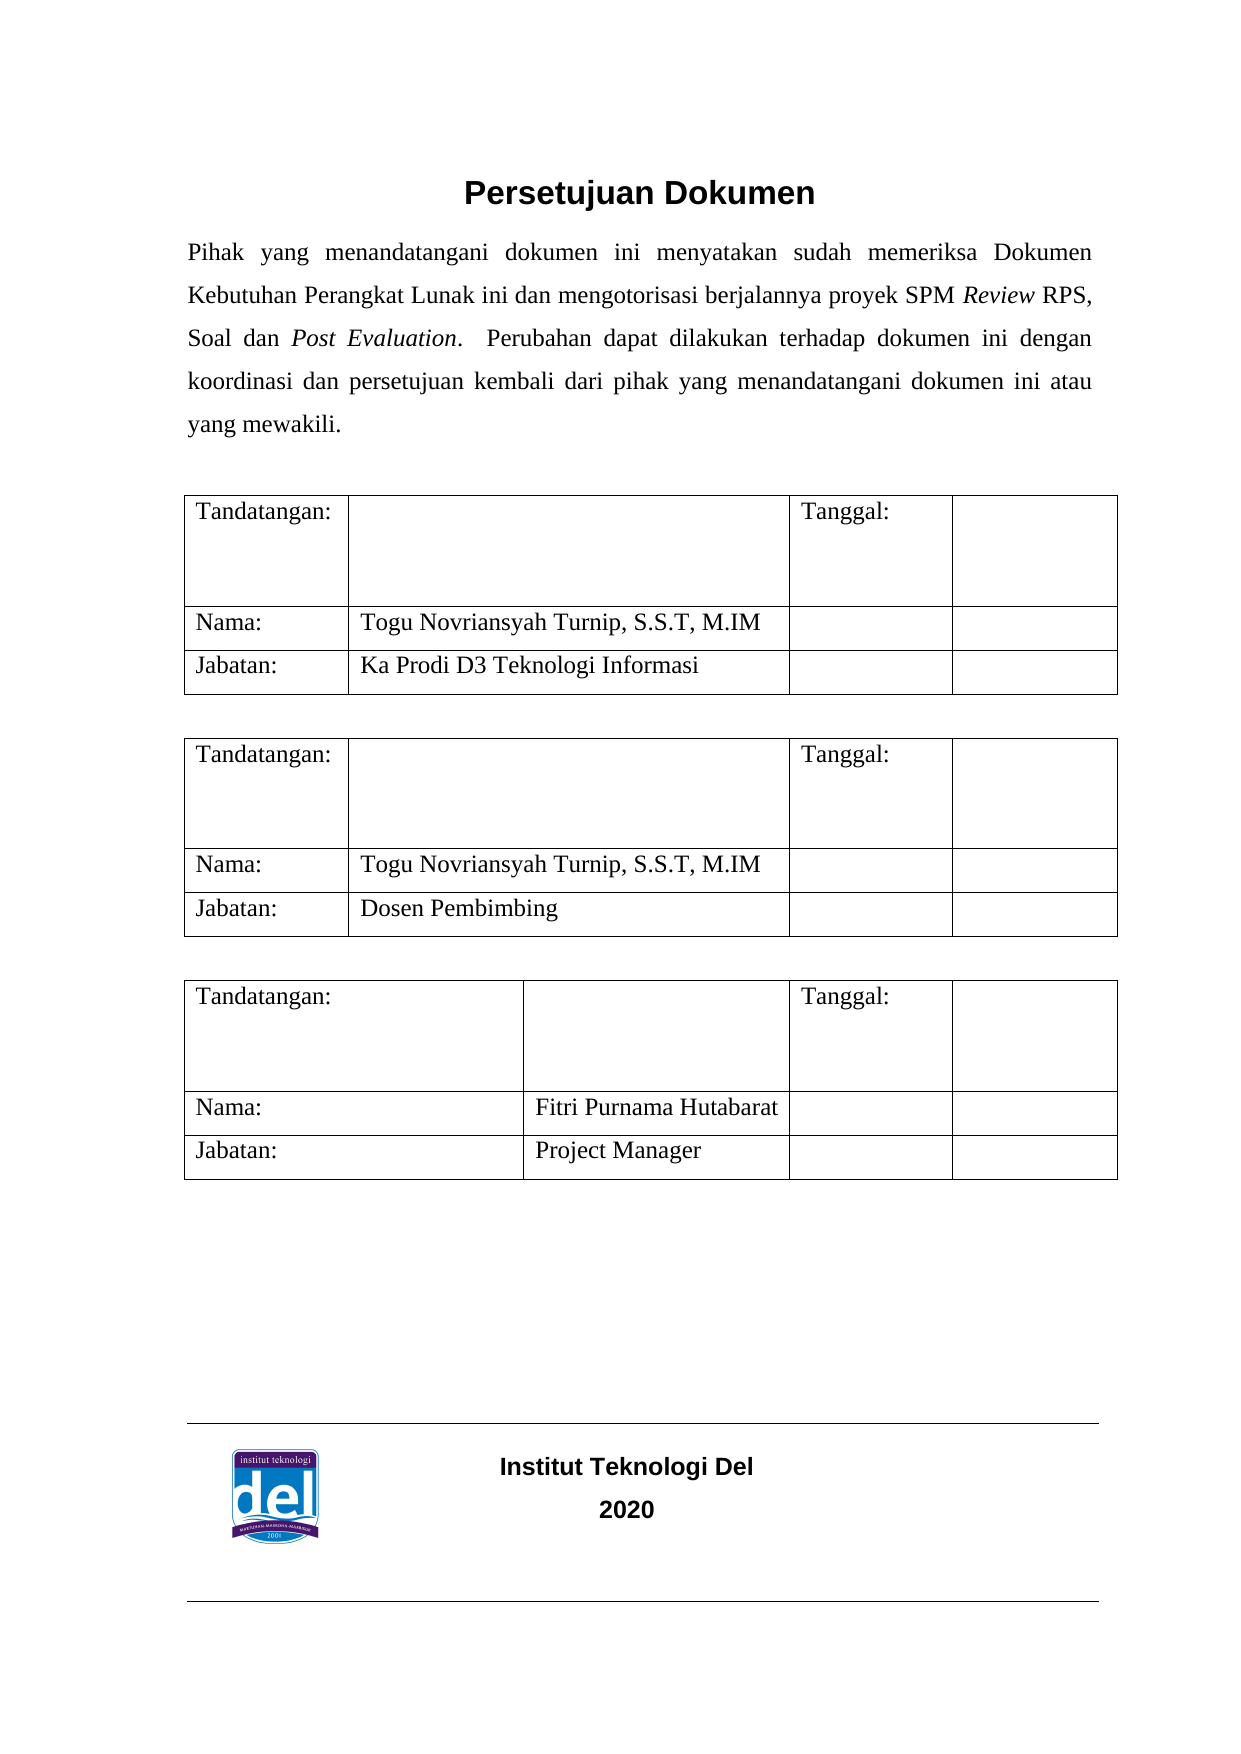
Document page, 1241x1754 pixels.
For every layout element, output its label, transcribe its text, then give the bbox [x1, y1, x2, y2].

table_cell Togu Novriansyah Turnip, S.S.T, M.IM [349, 849, 789, 892]
table_cell [953, 1092, 1117, 1134]
table_cell [790, 651, 952, 694]
table_cell Nama: [185, 849, 348, 892]
table_cell [790, 1092, 952, 1134]
table_header Tanggal: [790, 496, 952, 606]
table_cell [953, 651, 1117, 694]
table_cell Dosen Pembimbing [349, 893, 789, 936]
table_header [953, 496, 1117, 606]
subtitle Persetujuan Dokumen [187, 173, 1092, 211]
table_cell Project Manager [524, 1136, 789, 1179]
table_cell [953, 849, 1117, 892]
table_cell Jabatan: [185, 893, 348, 936]
table_header [524, 981, 789, 1091]
table_header Tanggal: [790, 739, 952, 848]
table_cell [790, 607, 952, 649]
table_header Tanggal: [790, 981, 952, 1091]
table_cell [953, 607, 1117, 649]
table_cell Nama: [185, 1092, 523, 1134]
table_cell [790, 893, 952, 936]
table_cell [790, 1136, 952, 1179]
table_cell Nama: [185, 607, 348, 649]
table_header [953, 981, 1117, 1091]
table_cell Jabatan: [185, 651, 348, 694]
table_cell Ka Prodi D3 Teknologi Informasi [349, 651, 789, 694]
table_cell Jabatan: [185, 1136, 523, 1179]
table_cell [953, 1136, 1117, 1179]
table_cell Fitri Purnama Hutabarat [524, 1092, 789, 1134]
table_cell [953, 893, 1117, 936]
table_header [349, 496, 789, 606]
table_header [349, 739, 789, 848]
table_header Tandatangan: [185, 739, 348, 848]
table_header [953, 739, 1117, 848]
table_cell Togu Novriansyah Turnip, S.S.T, M.IM [349, 607, 789, 649]
table_cell [790, 849, 952, 892]
text Pihak yang menandatangani dokumen ini menyatakan sudah memeriksa Dokumen Kebutuhan Perangkat Lunak ini dan mengotorisasi berjalannya proyek SPM Review RPS, Soal dan Post Evaluation. Perubahan dapat dilakukan terhadap dokumen ini dengan koordinasi dan persetujuan kembali dari pihak yang menandatangani dokumen ini atau yang mewakili. [187, 237, 1092, 438]
table_header Tandatangan: [185, 981, 523, 1091]
table_header Tandatangan: [185, 496, 348, 606]
picture [227, 1448, 321, 1544]
